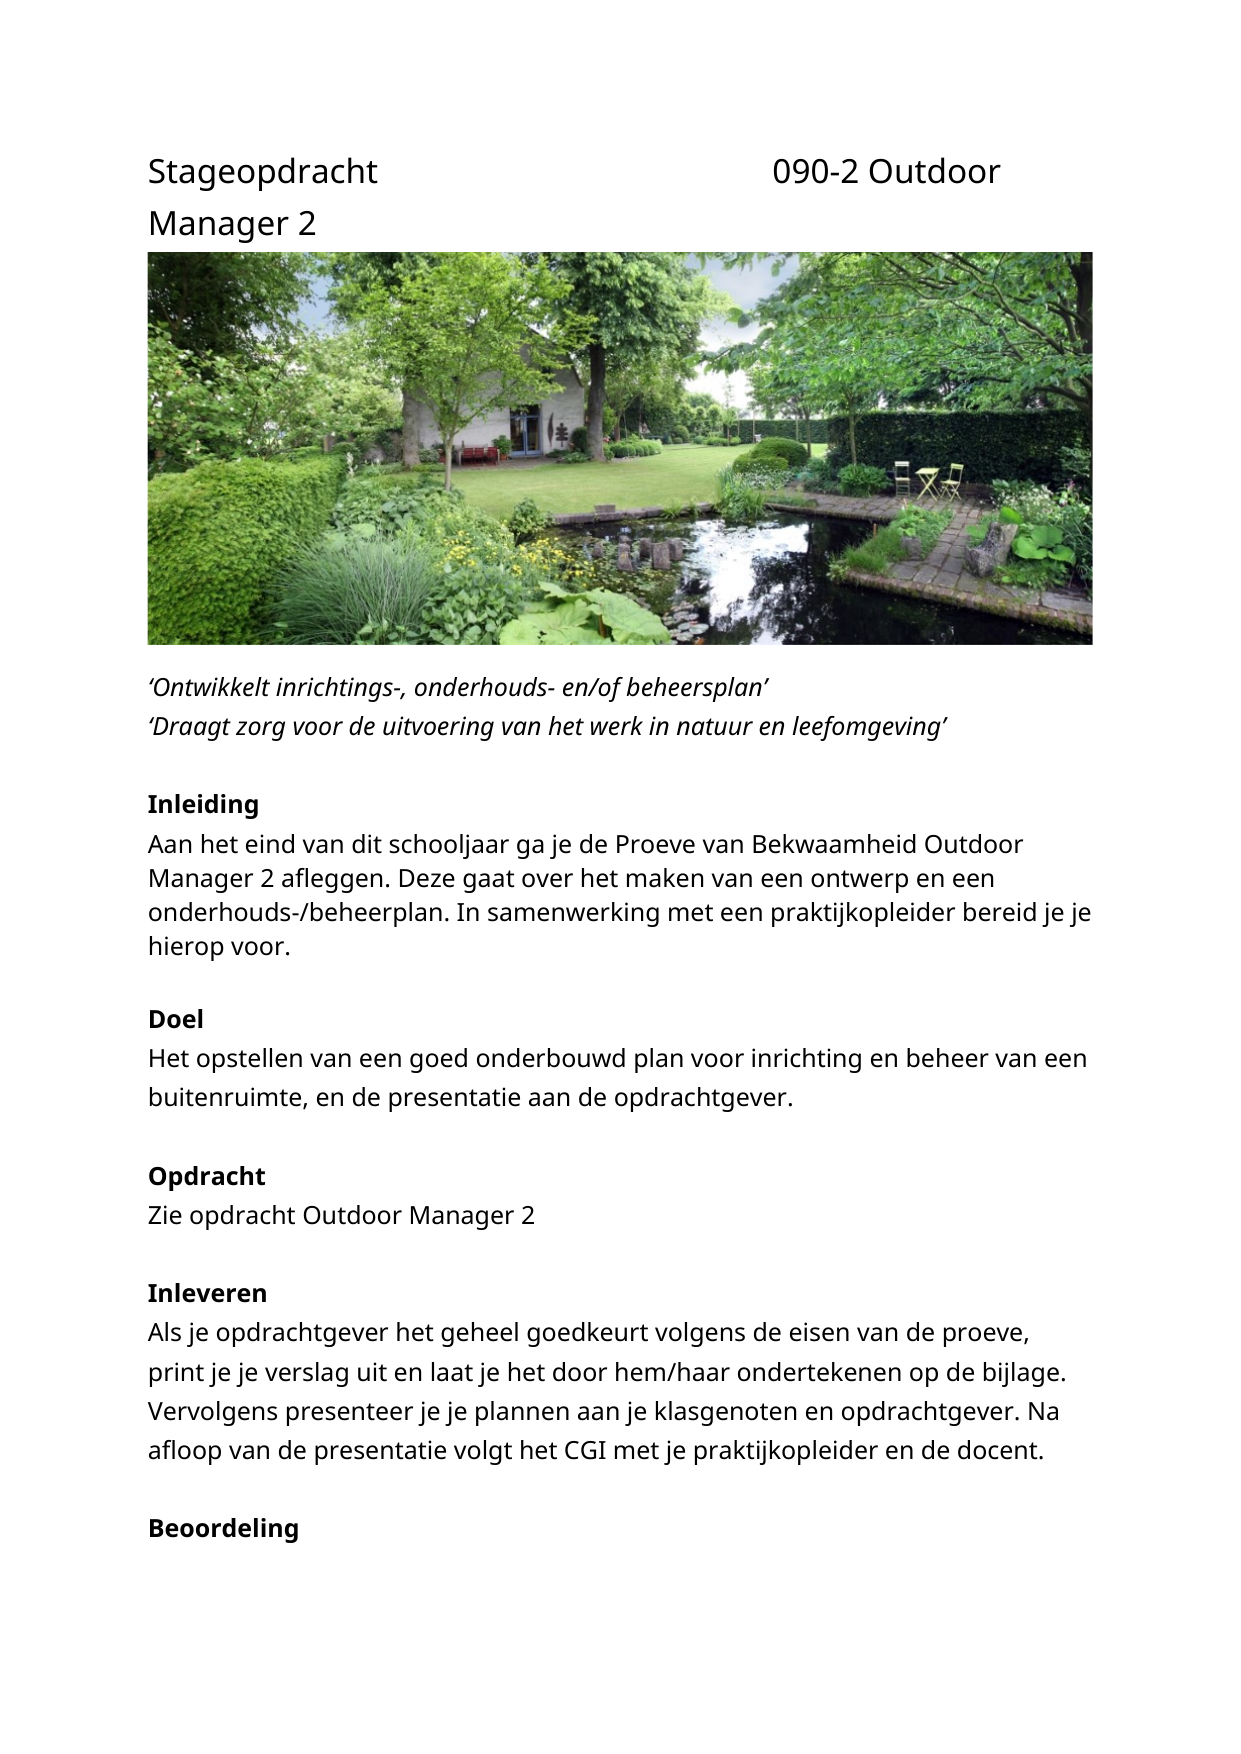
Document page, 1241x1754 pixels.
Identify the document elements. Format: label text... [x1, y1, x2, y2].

picture [147, 252, 1093, 645]
text Inleiding [148, 787, 1093, 821]
text Als je opdrachtgever het geheel goedkeurt volgens de eisen van de proeve, print je je verslag uit en laat je het door hem/haar ondertekenen op de bijlage. Vervolgens presenteer je je plannen aan je klasgenoten en opdrachtgever. Na afloop van de presentatie volgt het CGI met je praktijkopleider en de docent. [148, 1315, 1093, 1467]
text Het opstellen van een goed onderbouwd plan voor inrichting en beheer van een buitenruimte, en de presentatie aan de opdrachtgever. [148, 1041, 1093, 1114]
text Opdracht [148, 1158, 1093, 1192]
text ‘Draagt zorg voor de uitvoering van het werk in natuur en leefomgeving’ [148, 709, 1093, 743]
text Stageopdracht 090-2 Outdoor Manager 2 [148, 148, 1093, 245]
text Beoordeling [148, 1511, 1093, 1545]
text ‘Ontwikkelt inrichtings-, onderhouds- en/of beheersplan’ [148, 669, 1093, 704]
text Inleveren [148, 1276, 1093, 1310]
text Doel [148, 1002, 1093, 1036]
text Zie opdracht Outdoor Manager 2 [148, 1197, 1093, 1232]
text Aan het eind van dit schooljaar ga je de Proeve van Bekwaamheid Outdoor Manager 2 afleggen. Deze gaat over het maken van een ontwerp en een onderhouds-/beheerplan. In samenwerking met een praktijkopleider bereid je je hierop voor. [148, 826, 1093, 962]
